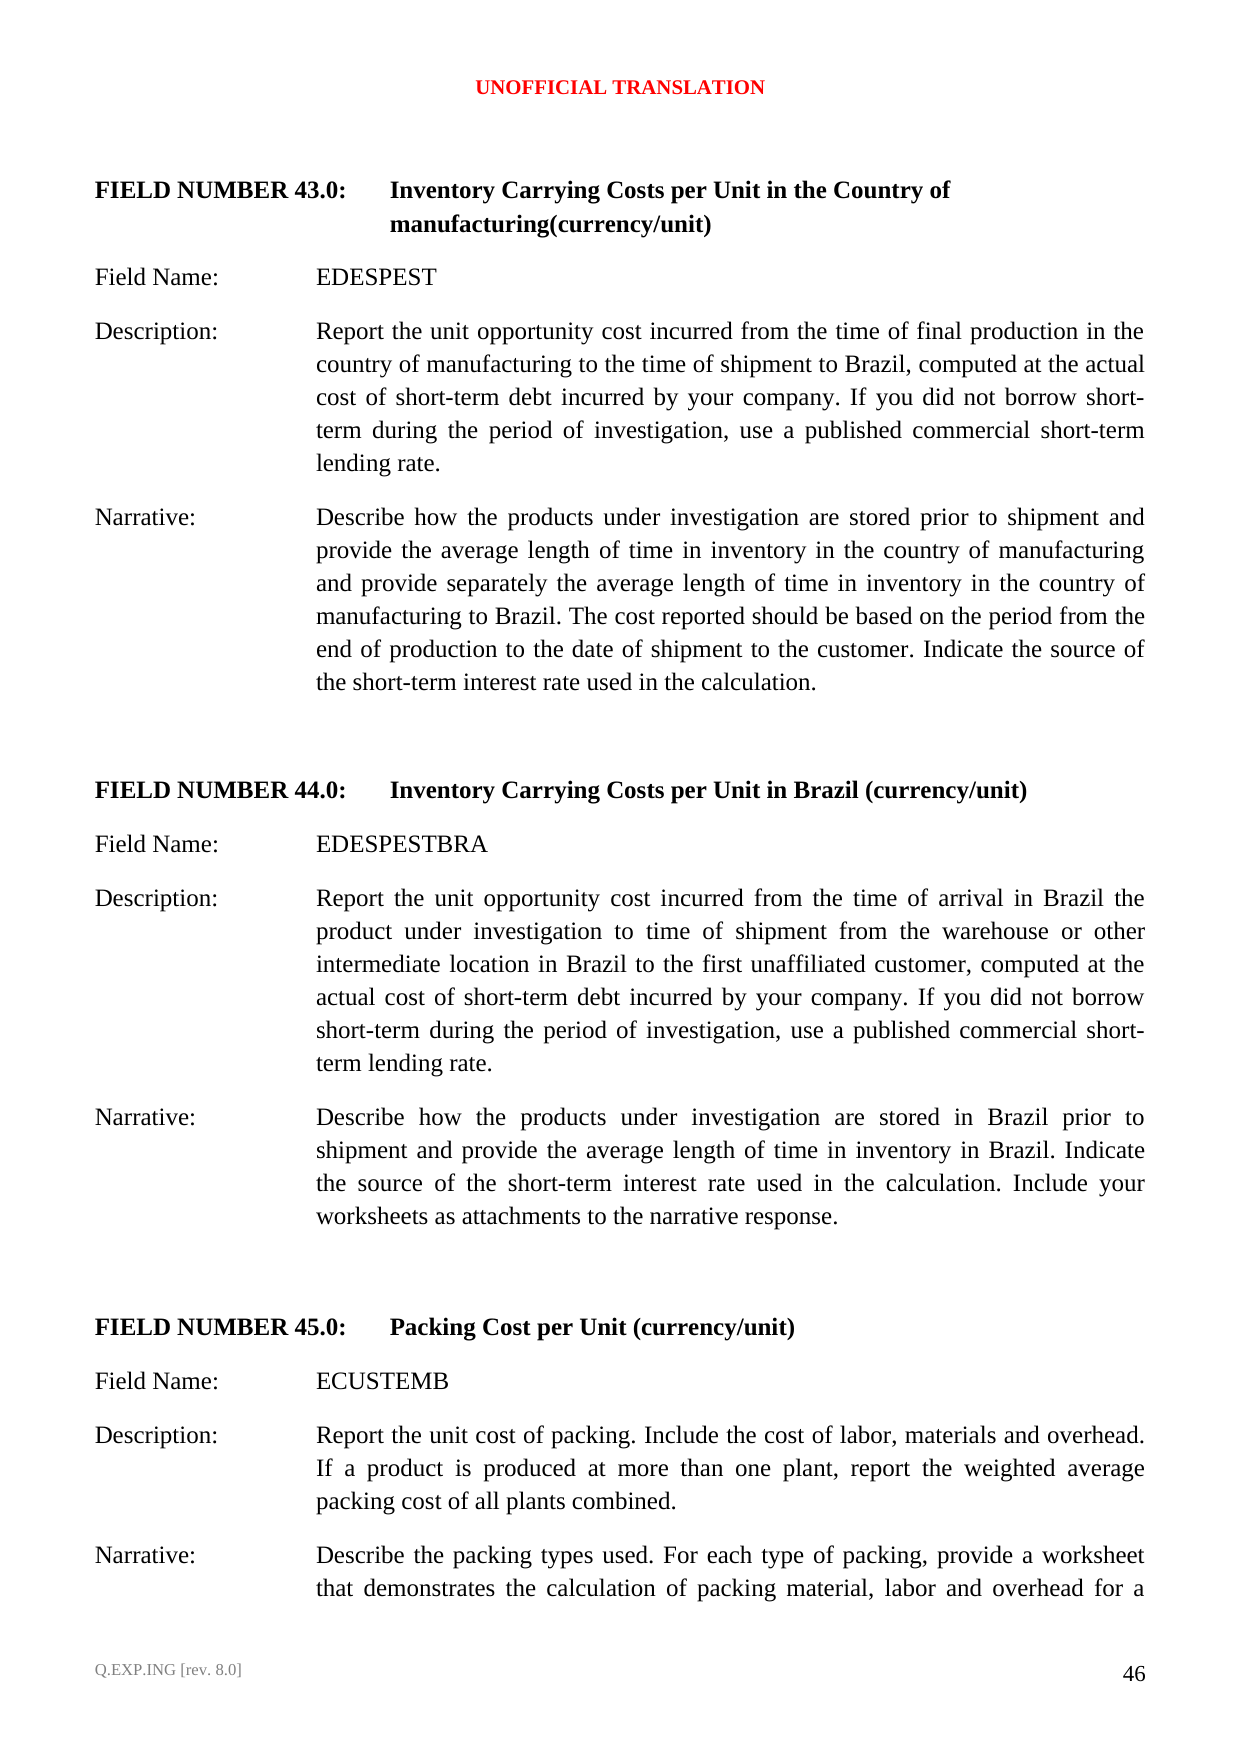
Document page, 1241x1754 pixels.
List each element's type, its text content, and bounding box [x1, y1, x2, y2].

text Description: Report the unit cost of packing. Include the cost of labor, materials and overhead. If a product is produced at more than one plant, report the weighted average packing cost of all plants combined. [94, 1420, 1146, 1515]
text FIELD NUMBER 43.0: Inventory Carrying Costs per Unit in the Country of manufacturing(currency/unit) [94, 176, 1146, 237]
text Field Name: EDESPEST [94, 262, 1146, 291]
text Field Name: ECUSTEMB [94, 1366, 1146, 1395]
text Description: Report the unit opportunity cost incurred from the time of arrival in Brazil the product under investigation to time of shipment from the warehouse or other intermediate location in Brazil to the first unaffiliated customer, computed at the actual cost of short-term debt incurred by your company. If you did not borrow short-term during the period of investigation, use a published commercial short-term lending rate. [94, 883, 1146, 1077]
text Description: Report the unit opportunity cost incurred from the time of final production in the country of manufacturing to the time of shipment to Brazil, computed at the actual cost of short-term debt incurred by your company. If you did not borrow short-term during the period of investigation, use a published commercial short-term lending rate. [94, 316, 1146, 477]
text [94, 1540, 1146, 1602]
text Narrative: Describe how the products under investigation are stored in Brazil prior to shipment and provide the average length of time in inventory in Brazil. Indicate the source of the short-term interest rate used in the calculation. Include your worksheets as attachments to the narrative response. [94, 1102, 1146, 1229]
text Narrative: Describe how the products under investigation are stored prior to shipment and provide the average length of time in inventory in the country of manufacturing and provide separately the average length of time in inventory in the country of manufacturing to Brazil. The cost reported should be based on the period from the end of production to the date of shipment to the customer. Indicate the source of the short-term interest rate used in the calculation. [94, 502, 1146, 696]
text Field Name: EDESPESTBRA [94, 829, 1146, 858]
text FIELD NUMBER 45.0: Packing Cost per Unit (currency/unit) [94, 1312, 1146, 1341]
text FIELD NUMBER 44.0: Inventory Carrying Costs per Unit in Brazil (currency/unit) [94, 775, 1146, 804]
